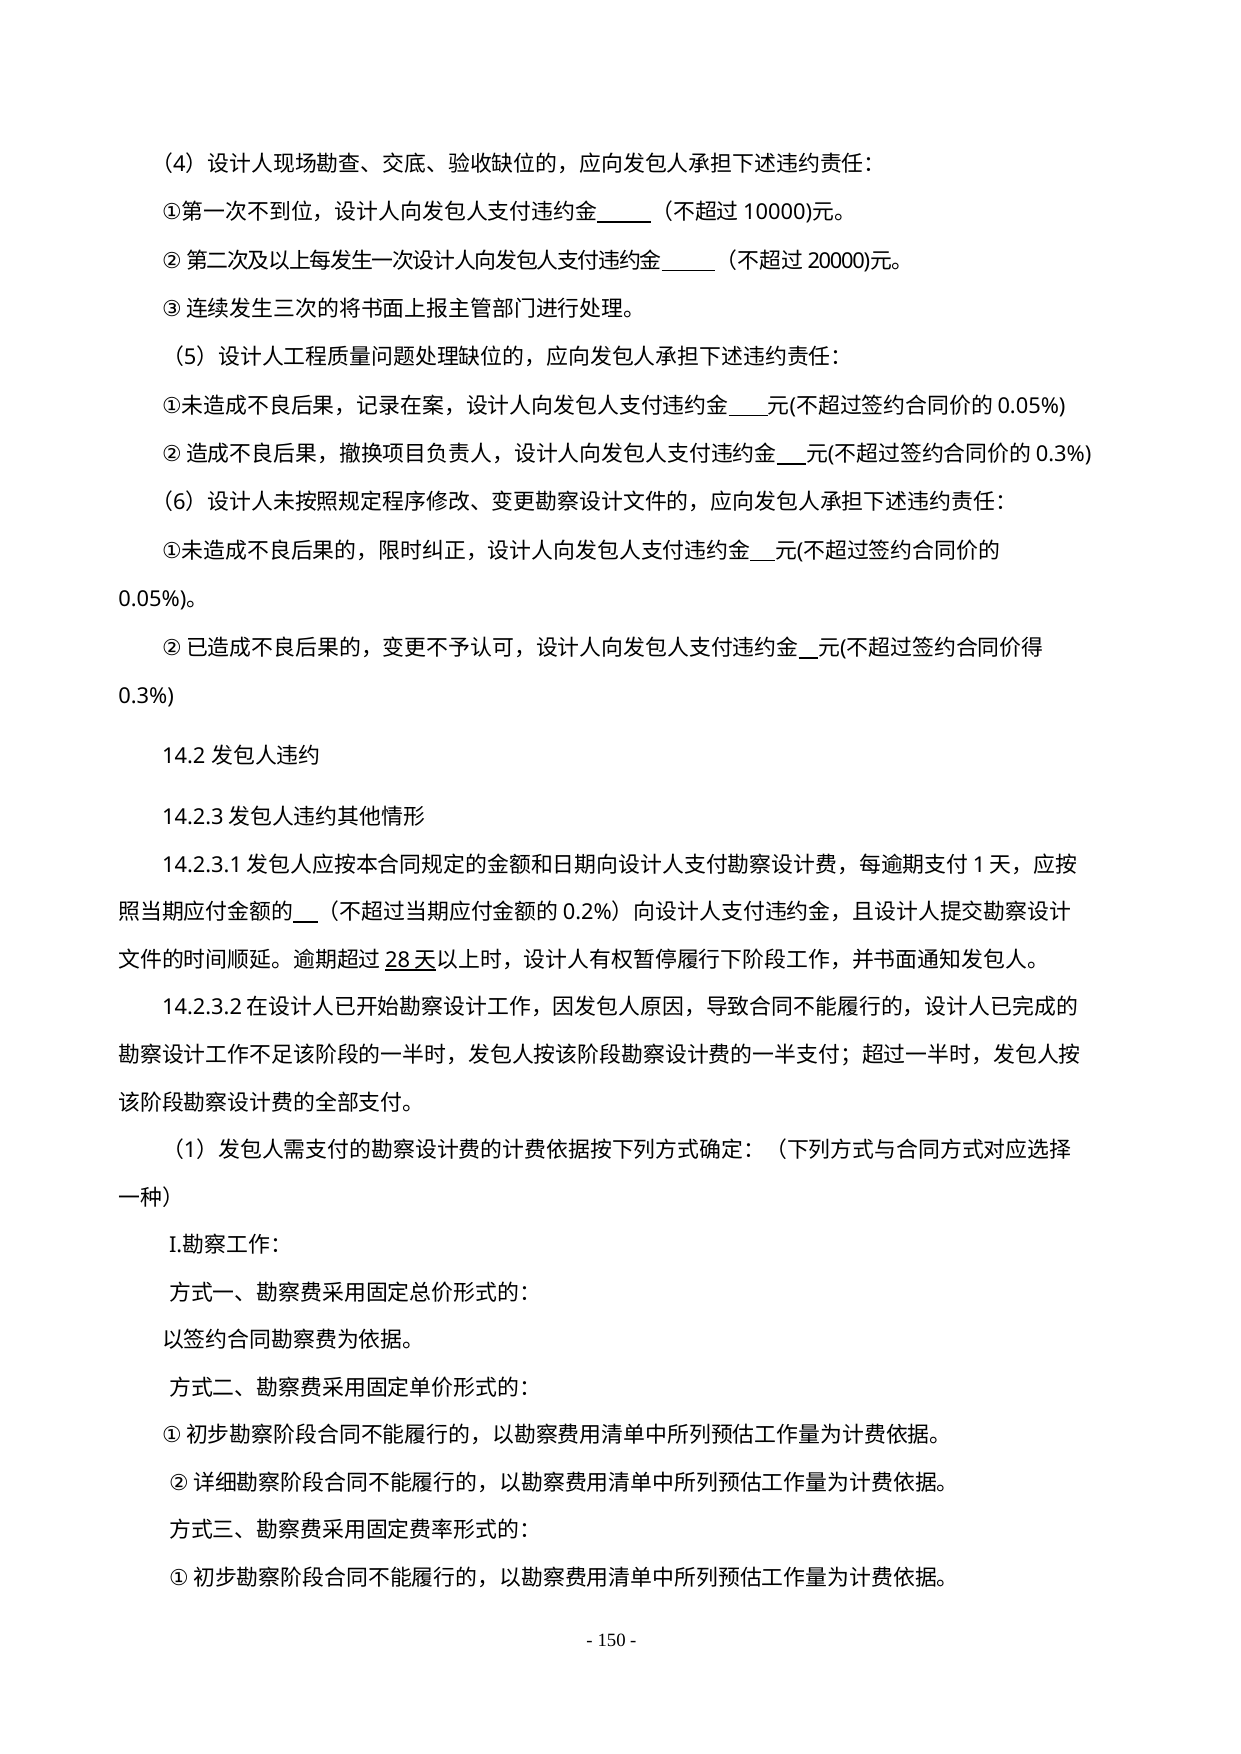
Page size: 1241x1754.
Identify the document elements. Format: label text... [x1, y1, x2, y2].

text ①未造成不良后果，记录在案，设计人向发包人支付违约金 元(不超过签约合同价的0.05%) [118, 387, 1092, 420]
text ③连续发生三次的将书面上报主管部门进行处理。 [118, 291, 1092, 323]
text （4）设计人现场勘查、交底、验收缺位的，应向发包人承担下述违约责任： [118, 146, 1092, 178]
text 以签约合同勘察费为依据。 [118, 1322, 1092, 1354]
text （5）设计人工程质量问题处理缺位的，应向发包人承担下述违约责任： [118, 339, 1092, 372]
text 14.2.3发包人违约其他情形 [118, 799, 1092, 831]
text 14.2.3.2在设计人已开始勘察设计工作，因发包人原因，导致合同不能履行的，设计人已完成的勘察设计工作不足该阶段的一半时，发包人按该阶段勘察设计费的一半支付；超过一半时，发包人按该阶段勘察设计费的全部支付。 [118, 989, 1092, 1116]
text ①第一次不到位，设计人向发包人支付违约金 （不超过10000)元。 [118, 194, 1092, 227]
text 方式二、勘察费采用固定单价形式的： [118, 1370, 1092, 1401]
text 方式一、勘察费采用固定总价形式的： [118, 1275, 1092, 1306]
text ②第二次及以上每发生一次设计人向发包人支付违约金 （不超过20000)元。 [118, 242, 1092, 275]
text I.勘察工作： [118, 1227, 1092, 1259]
text ②已造成不良后果的，变更不予认可，设计人向发包人支付违约金 元(不超过签约合同价得0.3%) [118, 629, 1092, 711]
text （1）发包人需支付的勘察设计费的计费依据按下列方式确定：（下列方式与合同方式对应选择一种） [118, 1132, 1092, 1211]
text 14.2 发包人违约 [118, 738, 1104, 771]
text ①初步勘察阶段合同不能履行的，以勘察费用清单中所列预估工作量为计费依据。 [118, 1417, 1092, 1449]
text 方式三、勘察费采用固定费率形式的： [118, 1512, 1092, 1544]
text 14.2.3.1发包人应按本合同规定的金额和日期向设计人支付勘察设计费，每逾期支付1天，应按照当期应付金额的 （不超过当期应付金额的0.2%）向设计人支付违约金，且设计人提交勘察设计文件的时间顺延。逾期超过28天以上时，设计人有权暂停履行下阶段工作，并书面通知发包人。 [118, 847, 1092, 973]
text ①初步勘察阶段合同不能履行的，以勘察费用清单中所列预估工作量为计费依据。 [118, 1560, 1092, 1592]
text ②造成不良后果，撤换项目负责人，设计人向发包人支付违约金 元(不超过签约合同价的0.3%) [118, 436, 1092, 468]
text ①未造成不良后果的，限时纠正，设计人向发包人支付违约金 元(不超过签约合同价的0.05%)。 [118, 532, 1092, 614]
text ②详细勘察阶段合同不能履行的，以勘察费用清单中所列预估工作量为计费依据。 [118, 1465, 1092, 1497]
text （6）设计人未按照规定程序修改、变更勘察设计文件的，应向发包人承担下述违约责任： [118, 484, 1092, 517]
